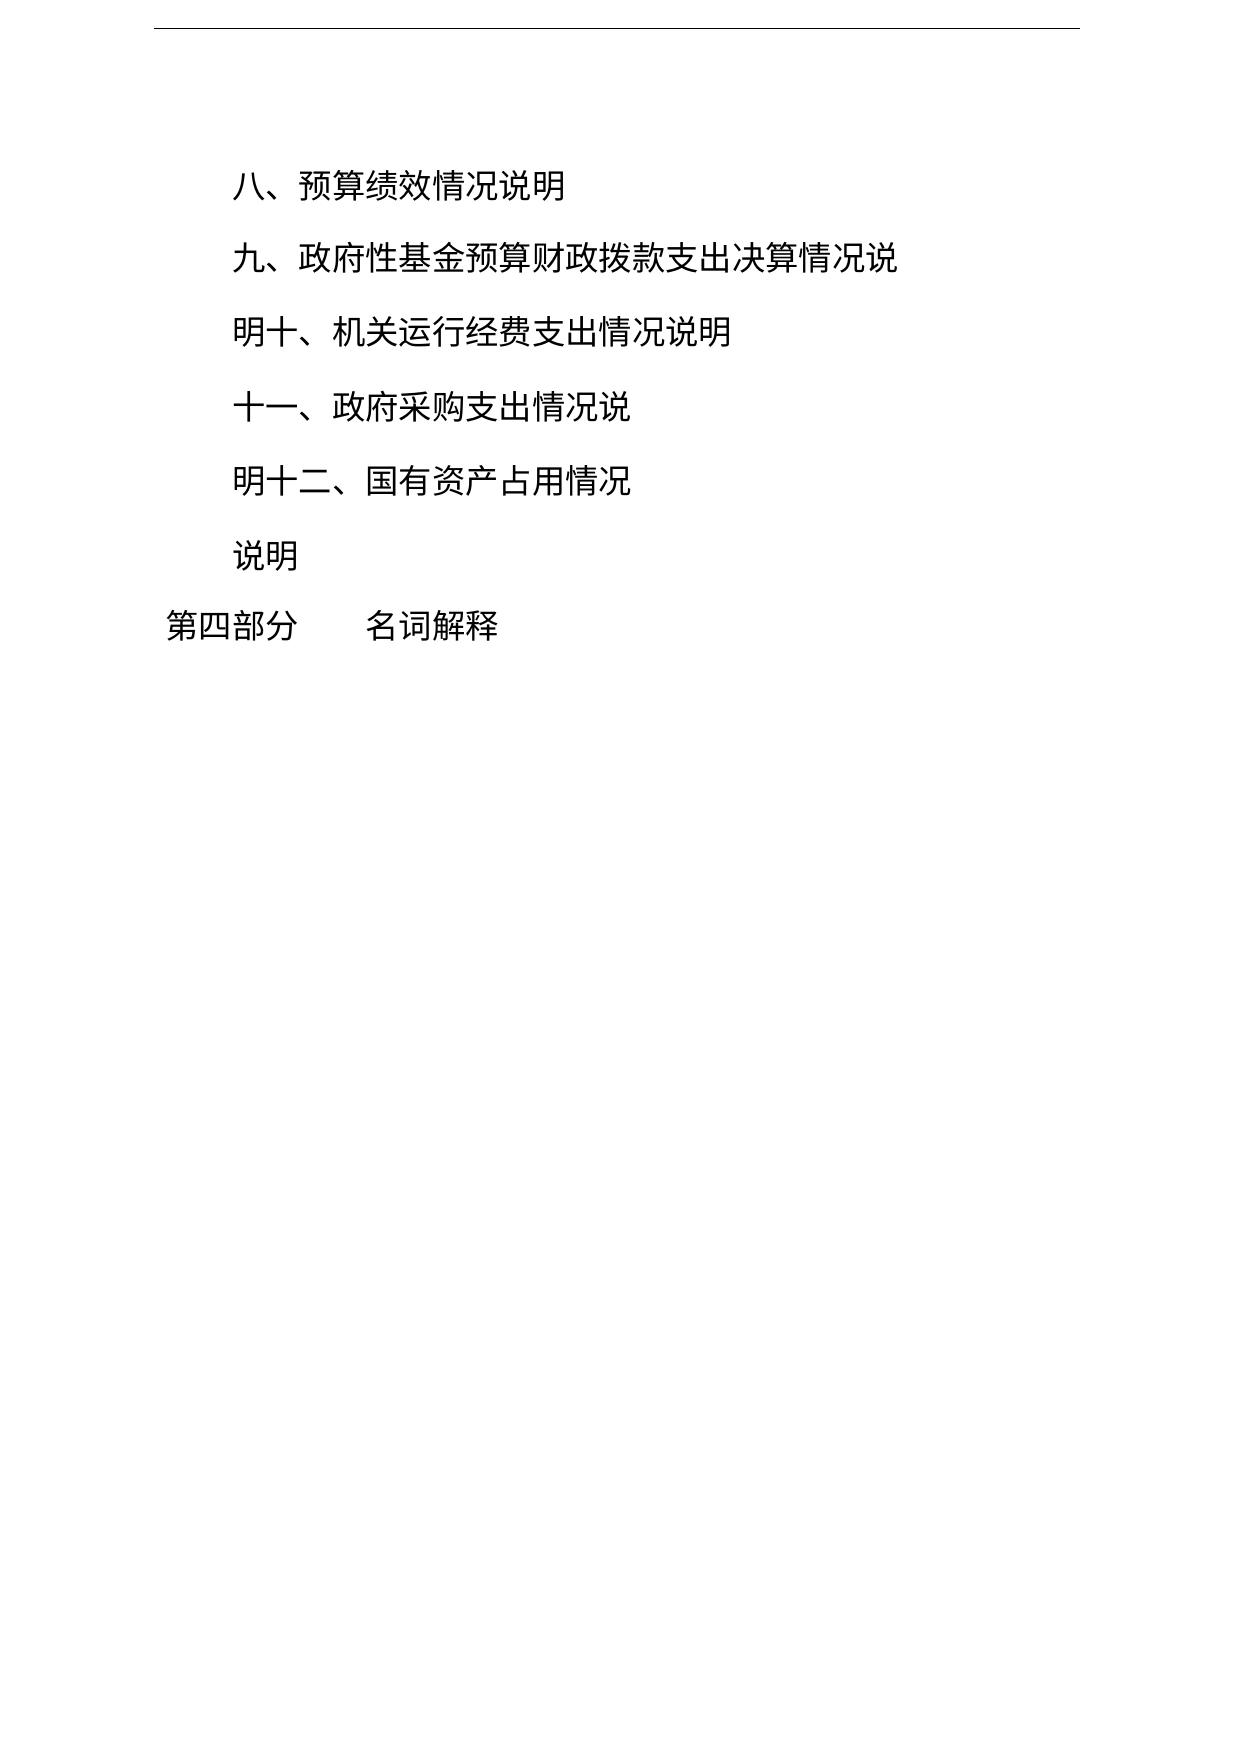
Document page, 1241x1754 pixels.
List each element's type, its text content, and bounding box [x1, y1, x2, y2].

text 十一、政府采购支出情况说明十二、国有资产占用情况说明 [232, 381, 665, 578]
text 第四部分 名词解释 [165, 605, 1080, 647]
text 八、预算绩效情况说明 [232, 160, 1080, 208]
text 九、政府性基金预算财政拨款支出决算情况说明十、机关运行经费支出情况说明 [232, 231, 932, 354]
